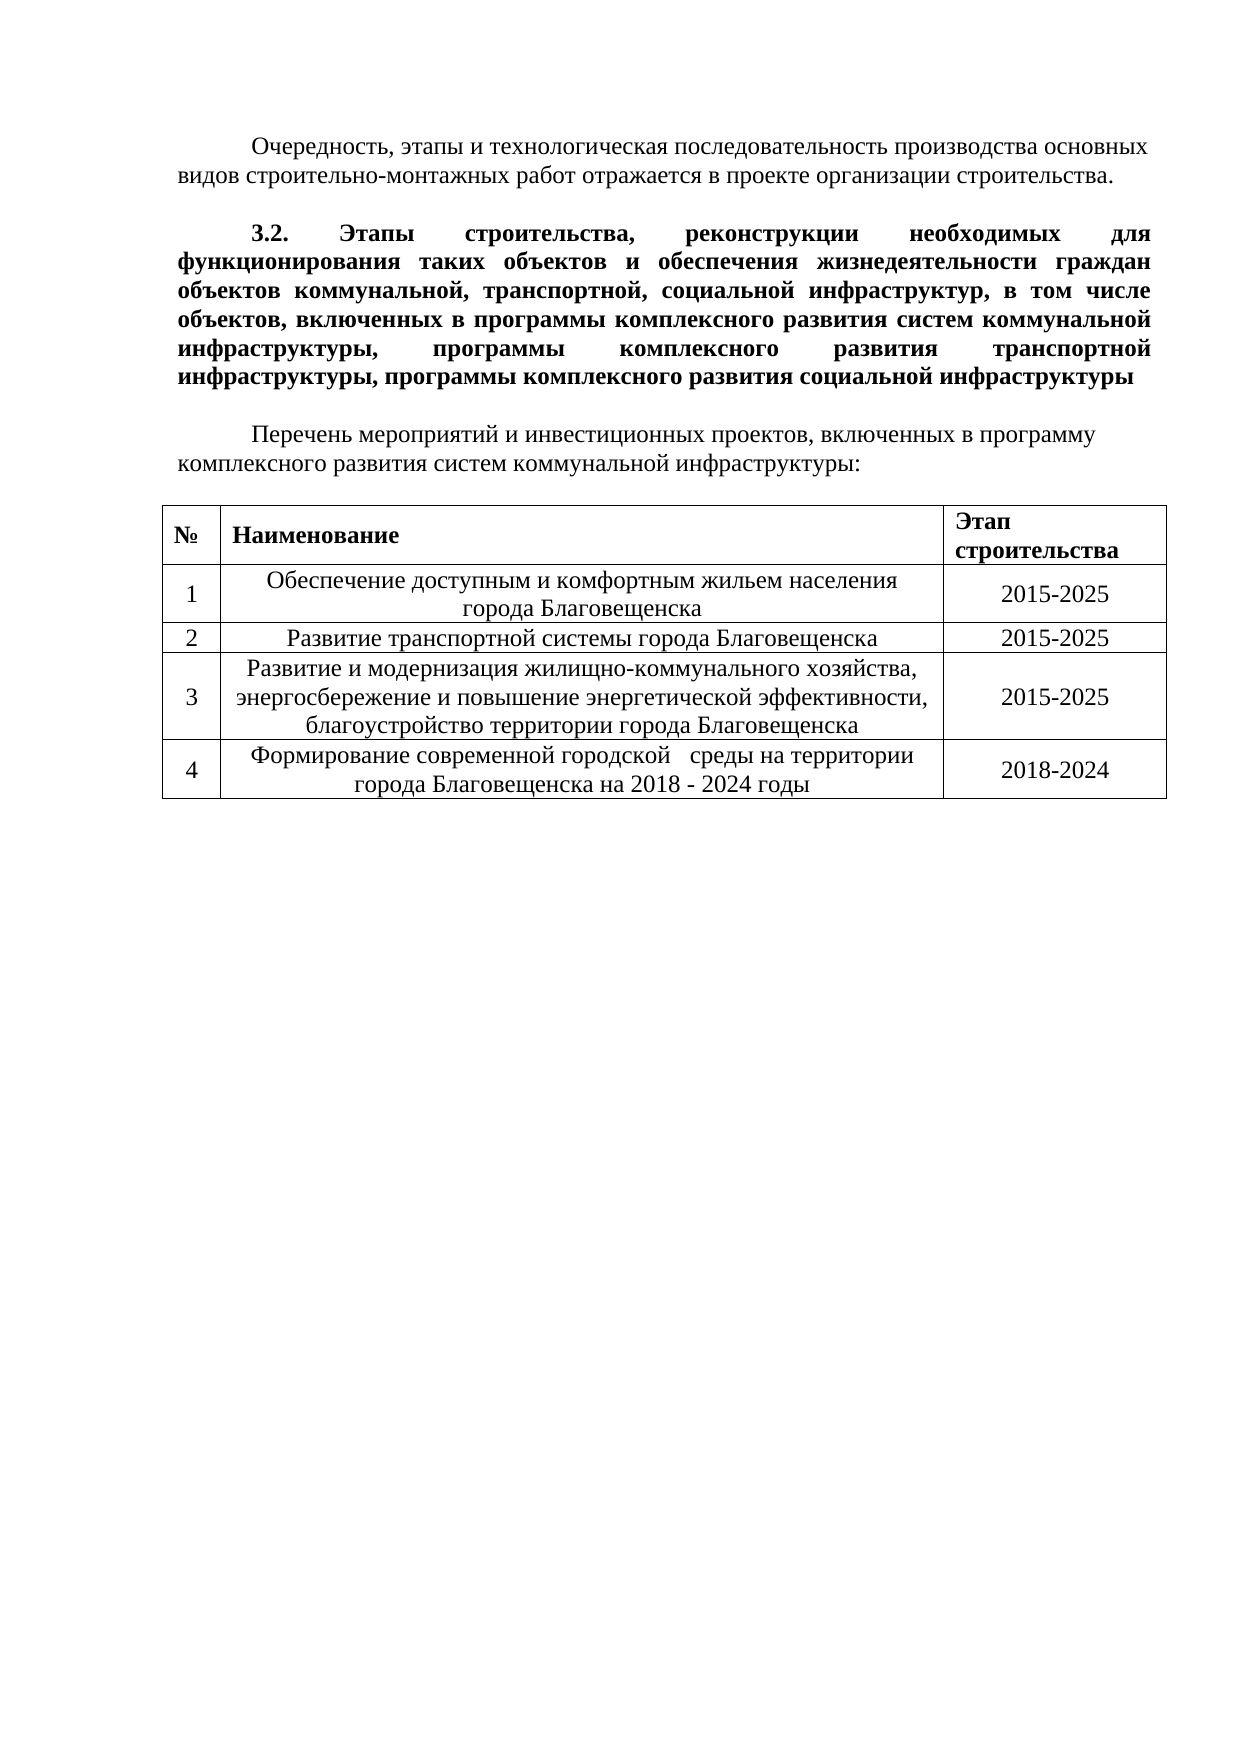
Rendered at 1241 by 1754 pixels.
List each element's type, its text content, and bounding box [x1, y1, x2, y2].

table_header № [163, 506, 220, 564]
table_header Этап строительства [944, 506, 1166, 564]
table_cell 4 [163, 740, 220, 798]
table_cell Развитие транспортной системы города Благовещенска [221, 623, 943, 652]
table_cell Обеспечение доступным и комфортным жильем населения города Благовещенска [221, 565, 943, 622]
text 3.2. Этапы строительства, реконструкции необходимых для функционирования таких объектов и обеспечения жизнедеятельности граждан объектов коммунальной, транспортной, социальной инфраструктур, в том числе объектов, включенных в программы комплексного развития систем коммунальной инфраструктуры, программы комплексного развития транспортной инфраструктуры, программы комплексного развития социальной инфраструктуры [177, 218, 1152, 390]
table_cell Развитие и модернизация жилищно-коммунального хозяйства, энергосбережение и повышение энергетической эффективности, благоустройство территории города Благовещенска [221, 653, 943, 739]
table_cell Формирование современной городской среды на территории города Благовещенска на 2018 - 2024 годы [221, 740, 943, 798]
table_cell 2015-2025 [944, 565, 1166, 622]
table_cell 2015-2025 [944, 653, 1166, 739]
table_header Наименование [221, 506, 943, 564]
table_cell 2018-2024 [944, 740, 1166, 798]
table_cell 2015-2025 [944, 623, 1166, 652]
text Перечень мероприятий и инвестиционных проектов, включенных в программу комплексного развития систем коммунальной инфраструктуры: [177, 419, 1152, 476]
text Очередность, этапы и технологическая последовательность производства основных видов строительно-монтажных работ отражается в проекте организации строительства. [177, 131, 1152, 189]
table_cell 3 [163, 653, 220, 739]
table_cell 2 [163, 623, 220, 652]
table_cell 1 [163, 565, 220, 622]
